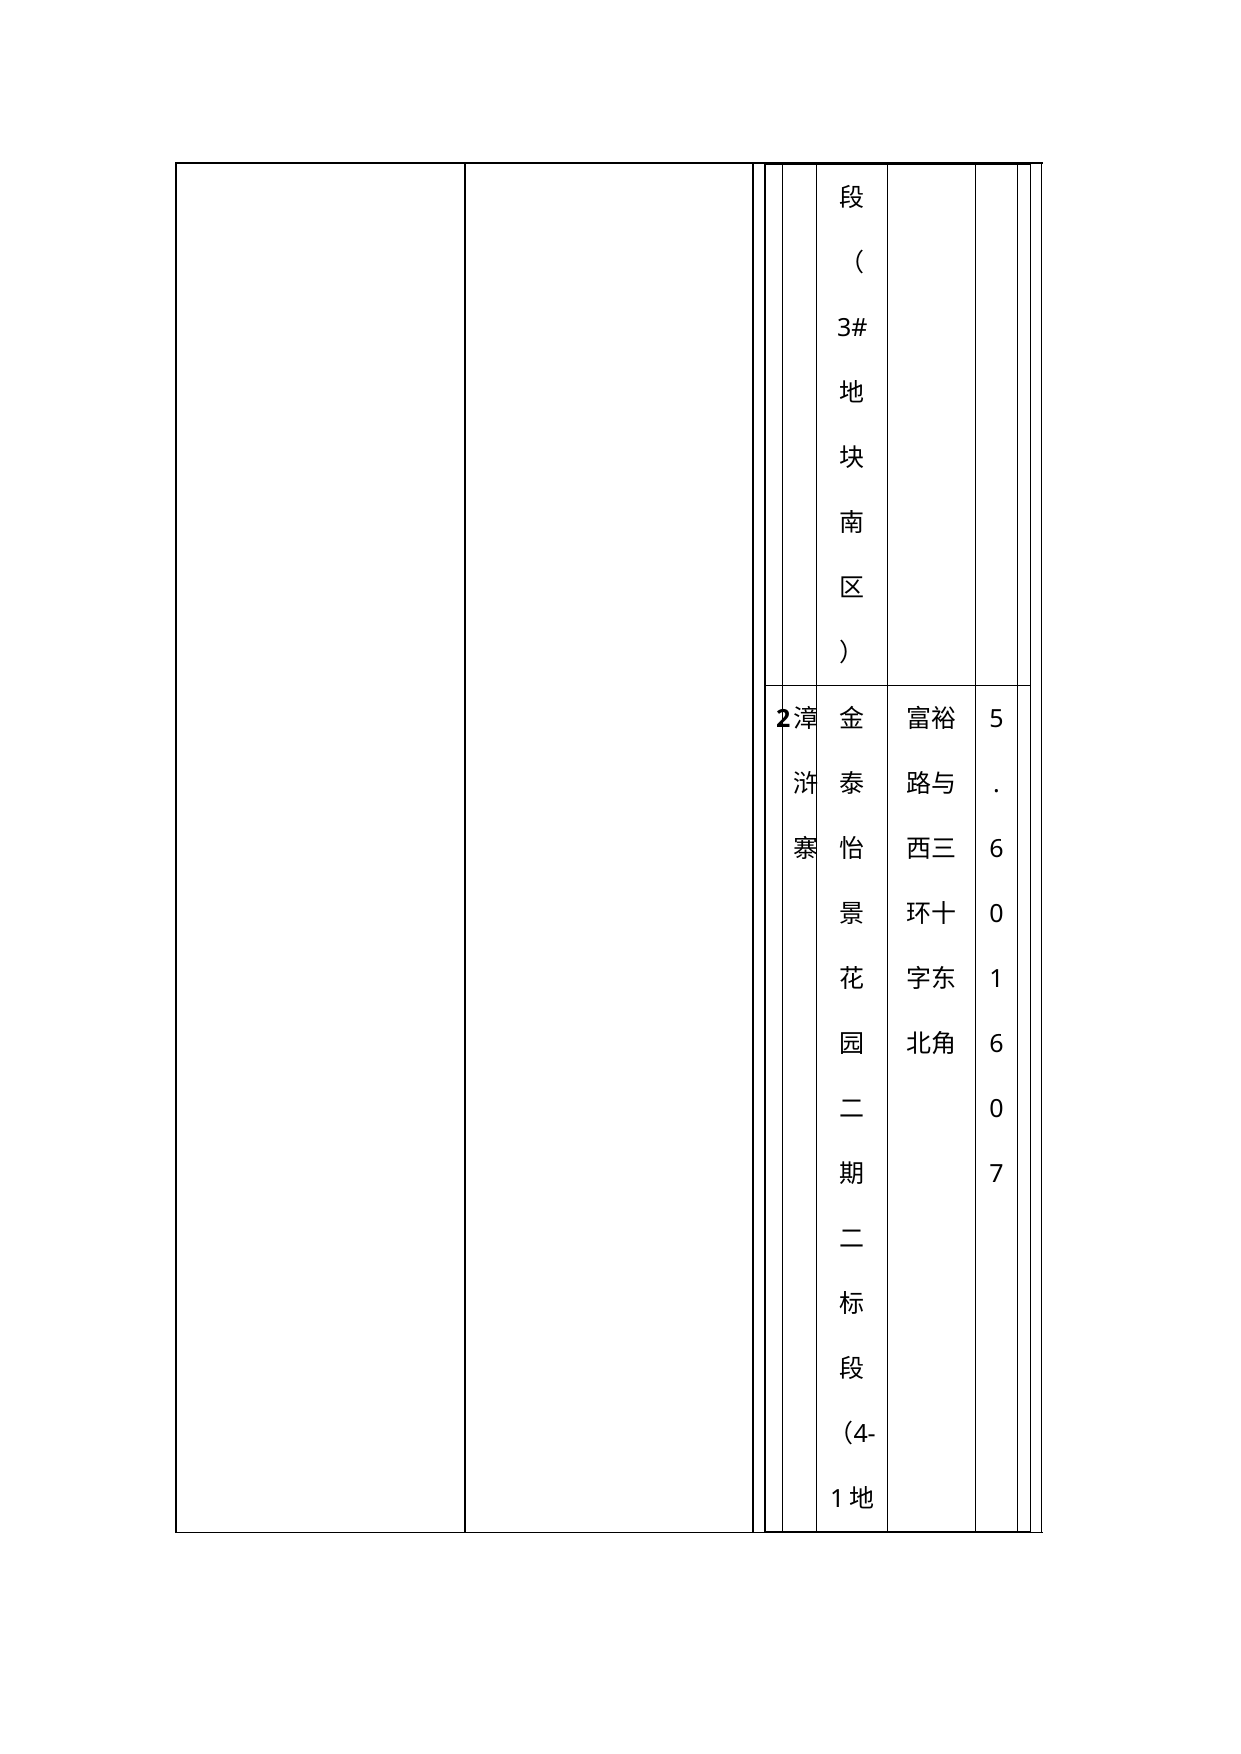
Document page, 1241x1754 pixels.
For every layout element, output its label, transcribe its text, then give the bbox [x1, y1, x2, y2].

table_cell [466, 164, 752, 1532]
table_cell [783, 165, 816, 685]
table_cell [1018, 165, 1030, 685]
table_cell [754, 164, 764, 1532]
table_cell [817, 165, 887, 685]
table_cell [888, 686, 975, 1531]
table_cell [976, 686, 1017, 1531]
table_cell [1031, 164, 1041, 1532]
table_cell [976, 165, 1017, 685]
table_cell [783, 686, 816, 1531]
table_cell 4 [177, 164, 464, 1532]
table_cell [888, 165, 975, 685]
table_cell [817, 686, 887, 1531]
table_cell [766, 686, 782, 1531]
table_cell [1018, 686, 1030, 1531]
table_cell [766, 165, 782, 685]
